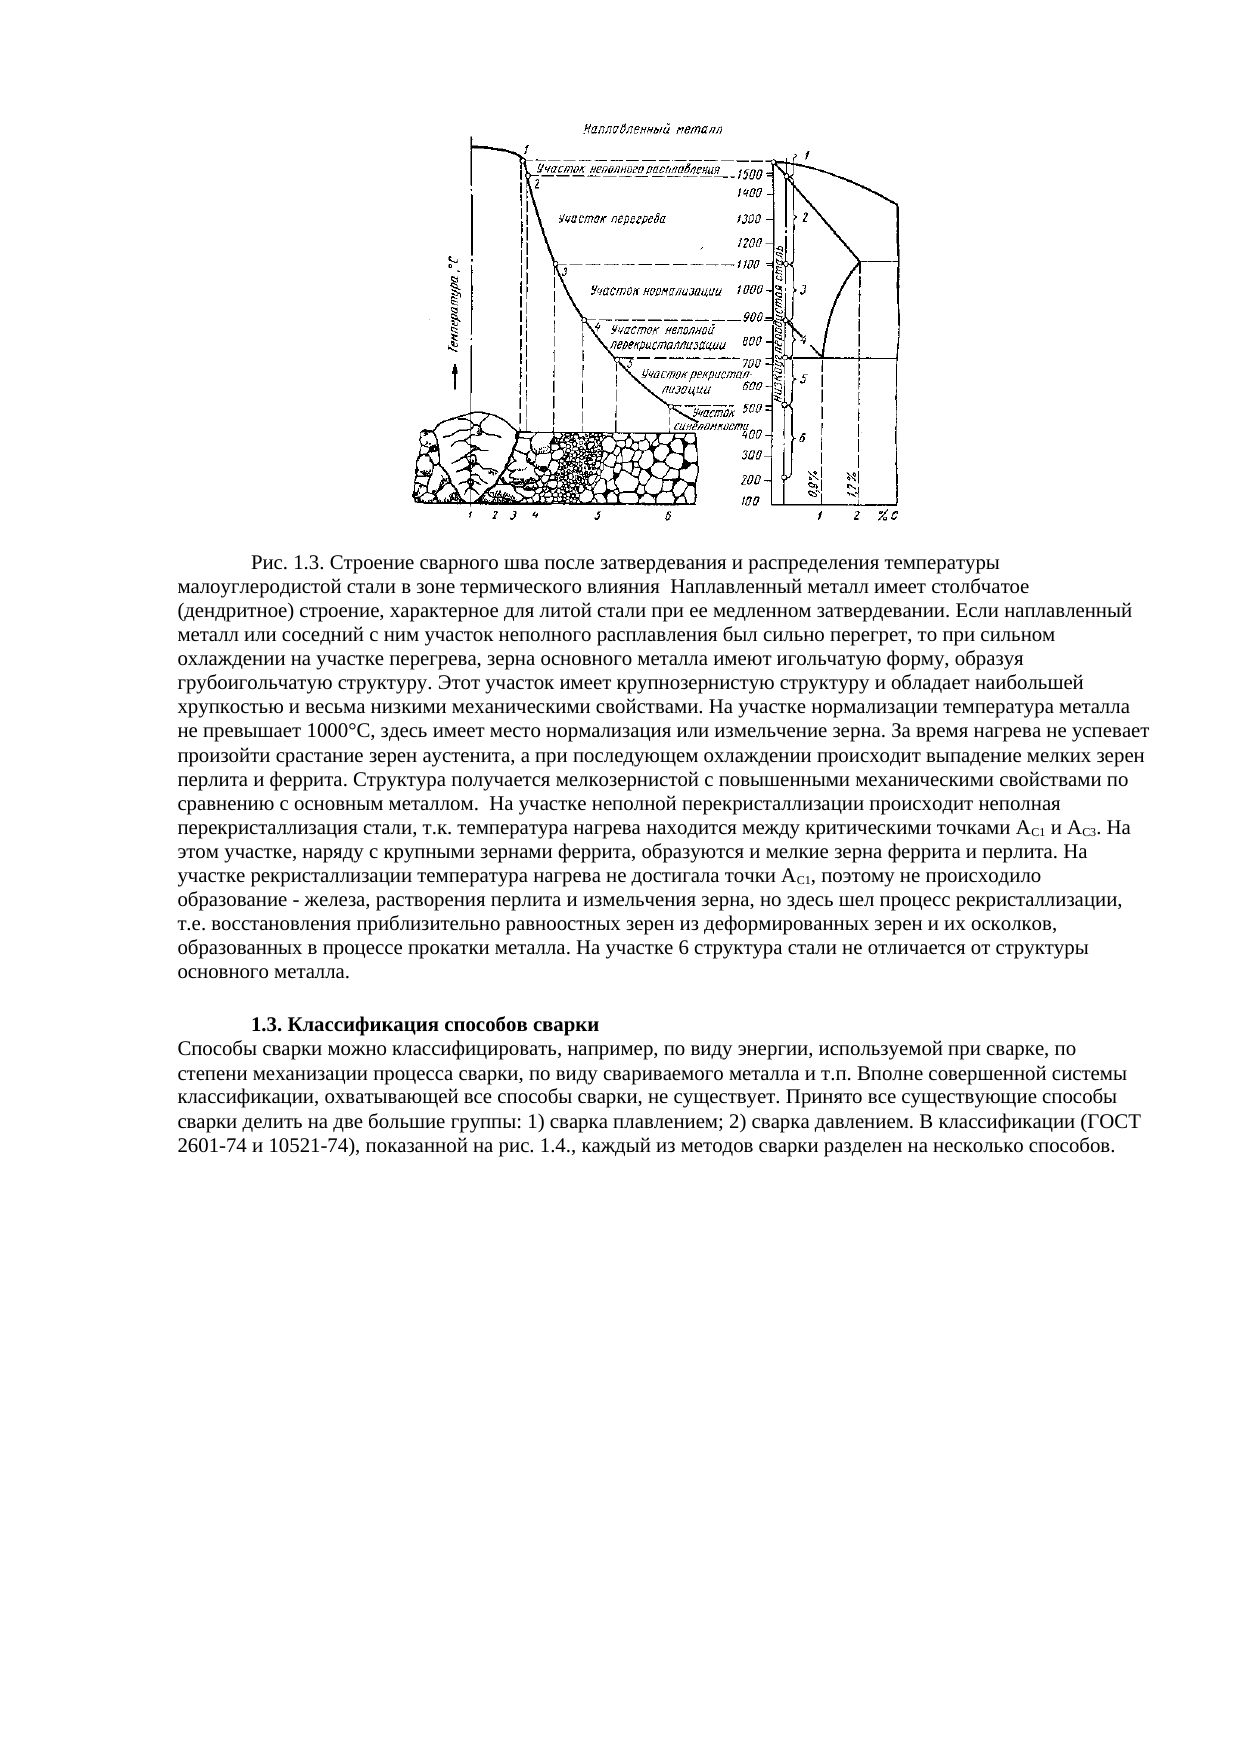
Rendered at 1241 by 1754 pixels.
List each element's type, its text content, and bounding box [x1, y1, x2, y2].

text 1.3. Классификация способов сварки Способы сварки можно классифицировать, например, по виду энергии, используемой при сварке, по степени механизации процесса сварки, по виду свариваемого металла и т.п. Вполне совершенной системы классификации, охватывающей все способы сварки, не существует. Принято все существующие способы сварки делить на две большие группы: 1) сварка плавлением; 2) сварка давлением. В классификации (ГОСТ 2601-74 и 10521-74), показанной на рис. 1.4., каждый из методов сварки разделен на несколько способов. [177, 1012, 1152, 1157]
picture [405, 118, 924, 521]
text Рис. 1.3. Строение сварного шва после затвердевания и распределения температуры малоуглеродистой стали в зоне термического влияния Наплавленный металл имеет столбчатое (дендритное) строение, характерное для литой стали при ее медленном затвердевании. Если наплавленный металл или соседний с ним участок неполного расплавления был сильно перегрет, то при сильном охлаждении на участке перегрева, зерна основного металла имеют игольчатую форму, образуя грубоигольчатую структуру. Этот участок имеет крупнозернистую структуру и обладает наибольшей хрупкостью и весьма низкими механическими свойствами. На участке нормализации температура металла не превышает 1000°С, здесь имеет место нормализация или измельчение зерна. За время нагрева не успевает произойти срастание зерен аустенита, а при последующем охлаждении происходит выпадение мелких зерен перлита и феррита. Структура получается мелкозернистой с повышенными механическими свойствами по сравнению с основным металлом. На участке неполной перекристаллизации происходит неполная перекристаллизация стали, т.к. температура нагрева находится между критическими точками АС1 и АС3. На этом участке, наряду с крупными зернами феррита, образуются и мелкие зерна феррита и перлита. На участке рекристаллизации температура нагрева не достигала точки АС1, поэтому не происходило образование - железа, растворения перлита и измельчения зерна, но здесь шел процесс рекристаллизации, т.е. восстановления приблизительно равноостных зерен из деформированных зерен и их осколков, образованных в процессе прокатки металла. На участке 6 структура стали не отличается от структуры основного металла. [177, 550, 1152, 983]
